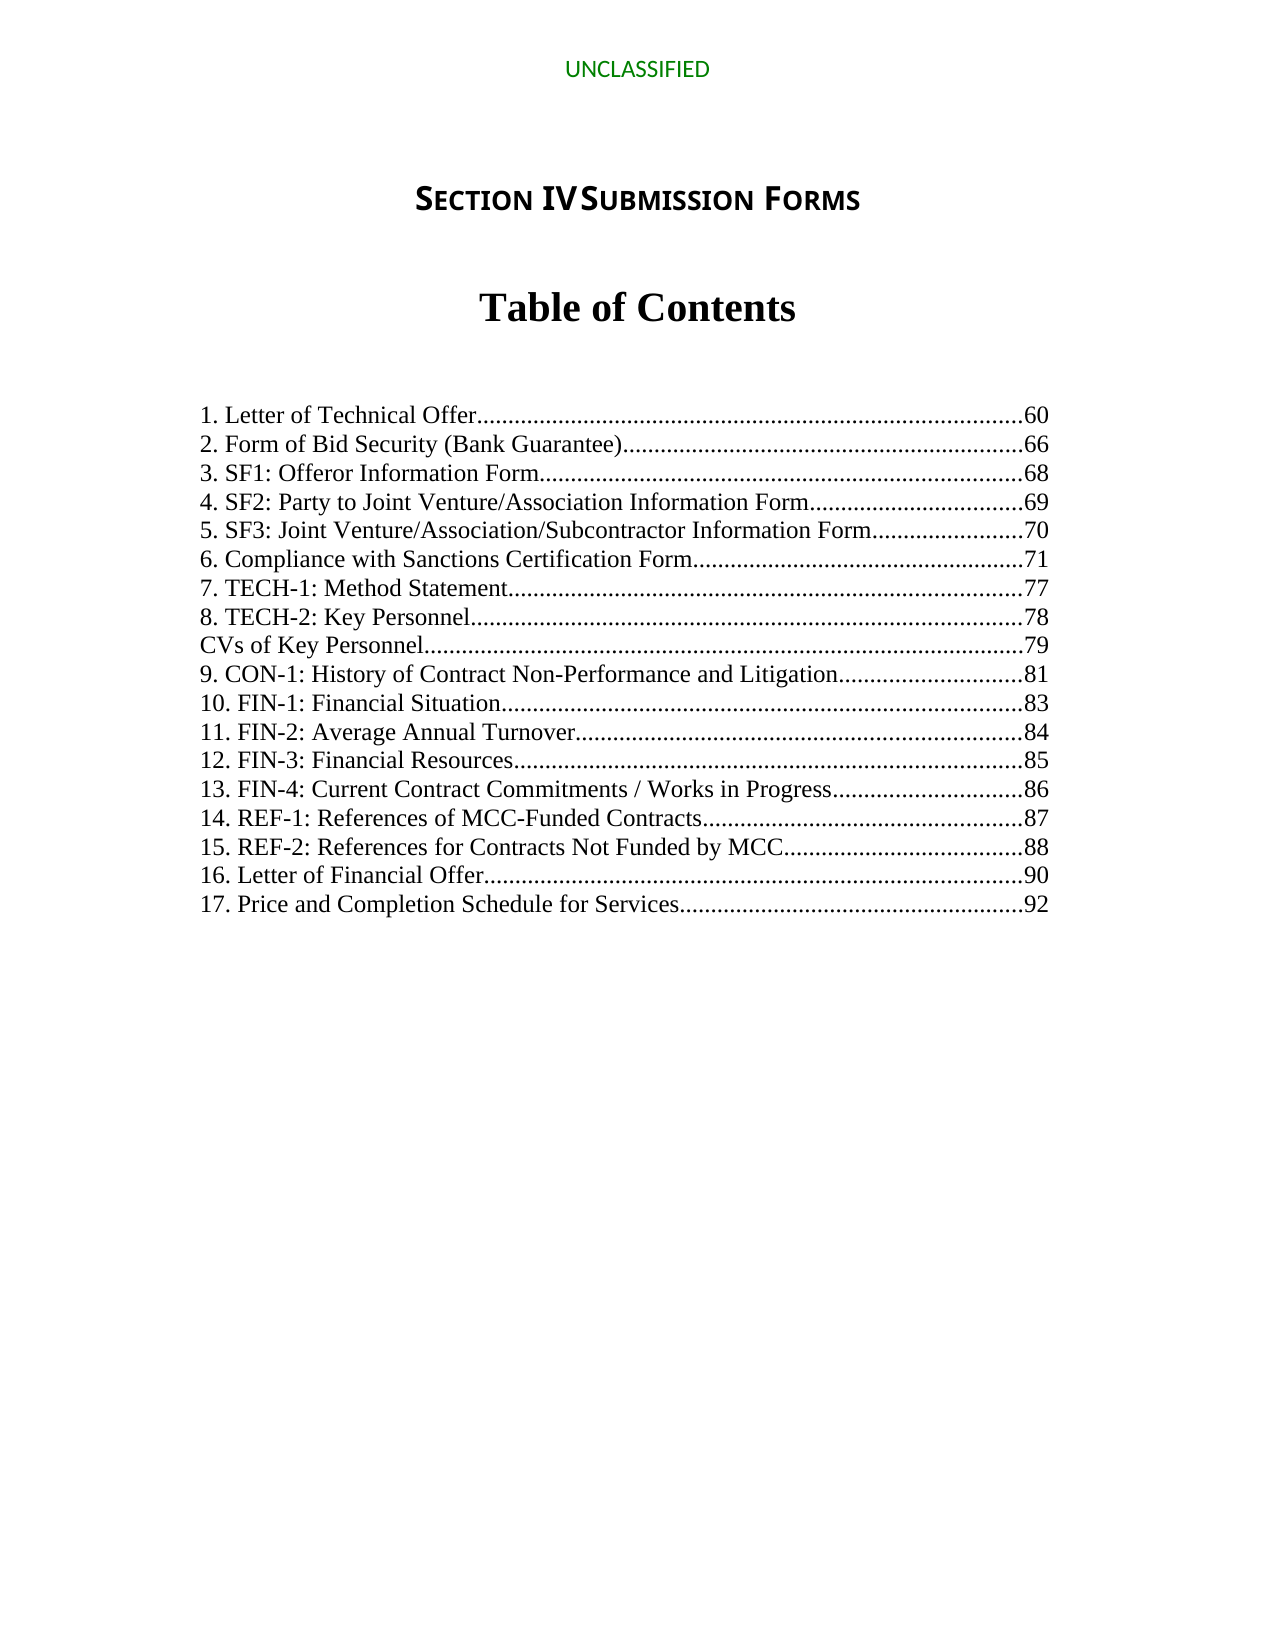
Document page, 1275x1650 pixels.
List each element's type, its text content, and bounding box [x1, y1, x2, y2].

text 8. TECH-2: Key Personnel 78 [199, 602, 1125, 631]
text 7. TECH-1: Method Statement 77 [199, 573, 1125, 602]
text 2. Form of Bid Security (Bank Guarantee) 66 [199, 429, 1125, 458]
text 16. Letter of Financial Offer 90 [199, 861, 1125, 889]
text 4. SF2: Party to Joint Venture/Association Information Form 69 [199, 487, 1125, 516]
subtitle Section IV Submission Forms [150, 175, 1125, 220]
text 5. SF3: Joint Venture/Association/Subcontractor Information Form 70 [199, 516, 1125, 544]
text 14. REF-1: References of MCC-Funded Contracts 87 [199, 803, 1125, 832]
text CVs of Key Personnel 79 [199, 631, 1125, 659]
text 3. SF1: Offeror Information Form 68 [199, 458, 1125, 487]
subtitle Table of Contents [150, 283, 1125, 331]
text 15. REF-2: References for Contracts Not Funded by MCC 88 [199, 832, 1125, 861]
text 17. Price and Completion Schedule for Services 92 [199, 889, 1125, 918]
text 1. Letter of Technical Offer 60 [199, 401, 1125, 429]
text 11. FIN-2: Average Annual Turnover 84 [199, 717, 1125, 746]
text 9. CON-1: History of Contract Non-Performance and Litigation 81 [199, 659, 1125, 688]
text 6. Compliance with Sanctions Certification Form 71 [199, 544, 1125, 573]
text 10. FIN-1: Financial Situation 83 [199, 688, 1125, 717]
text 12. FIN-3: Financial Resources 85 [199, 746, 1125, 774]
text 13. FIN-4: Current Contract Commitments / Works in Progress 86 [199, 774, 1125, 803]
